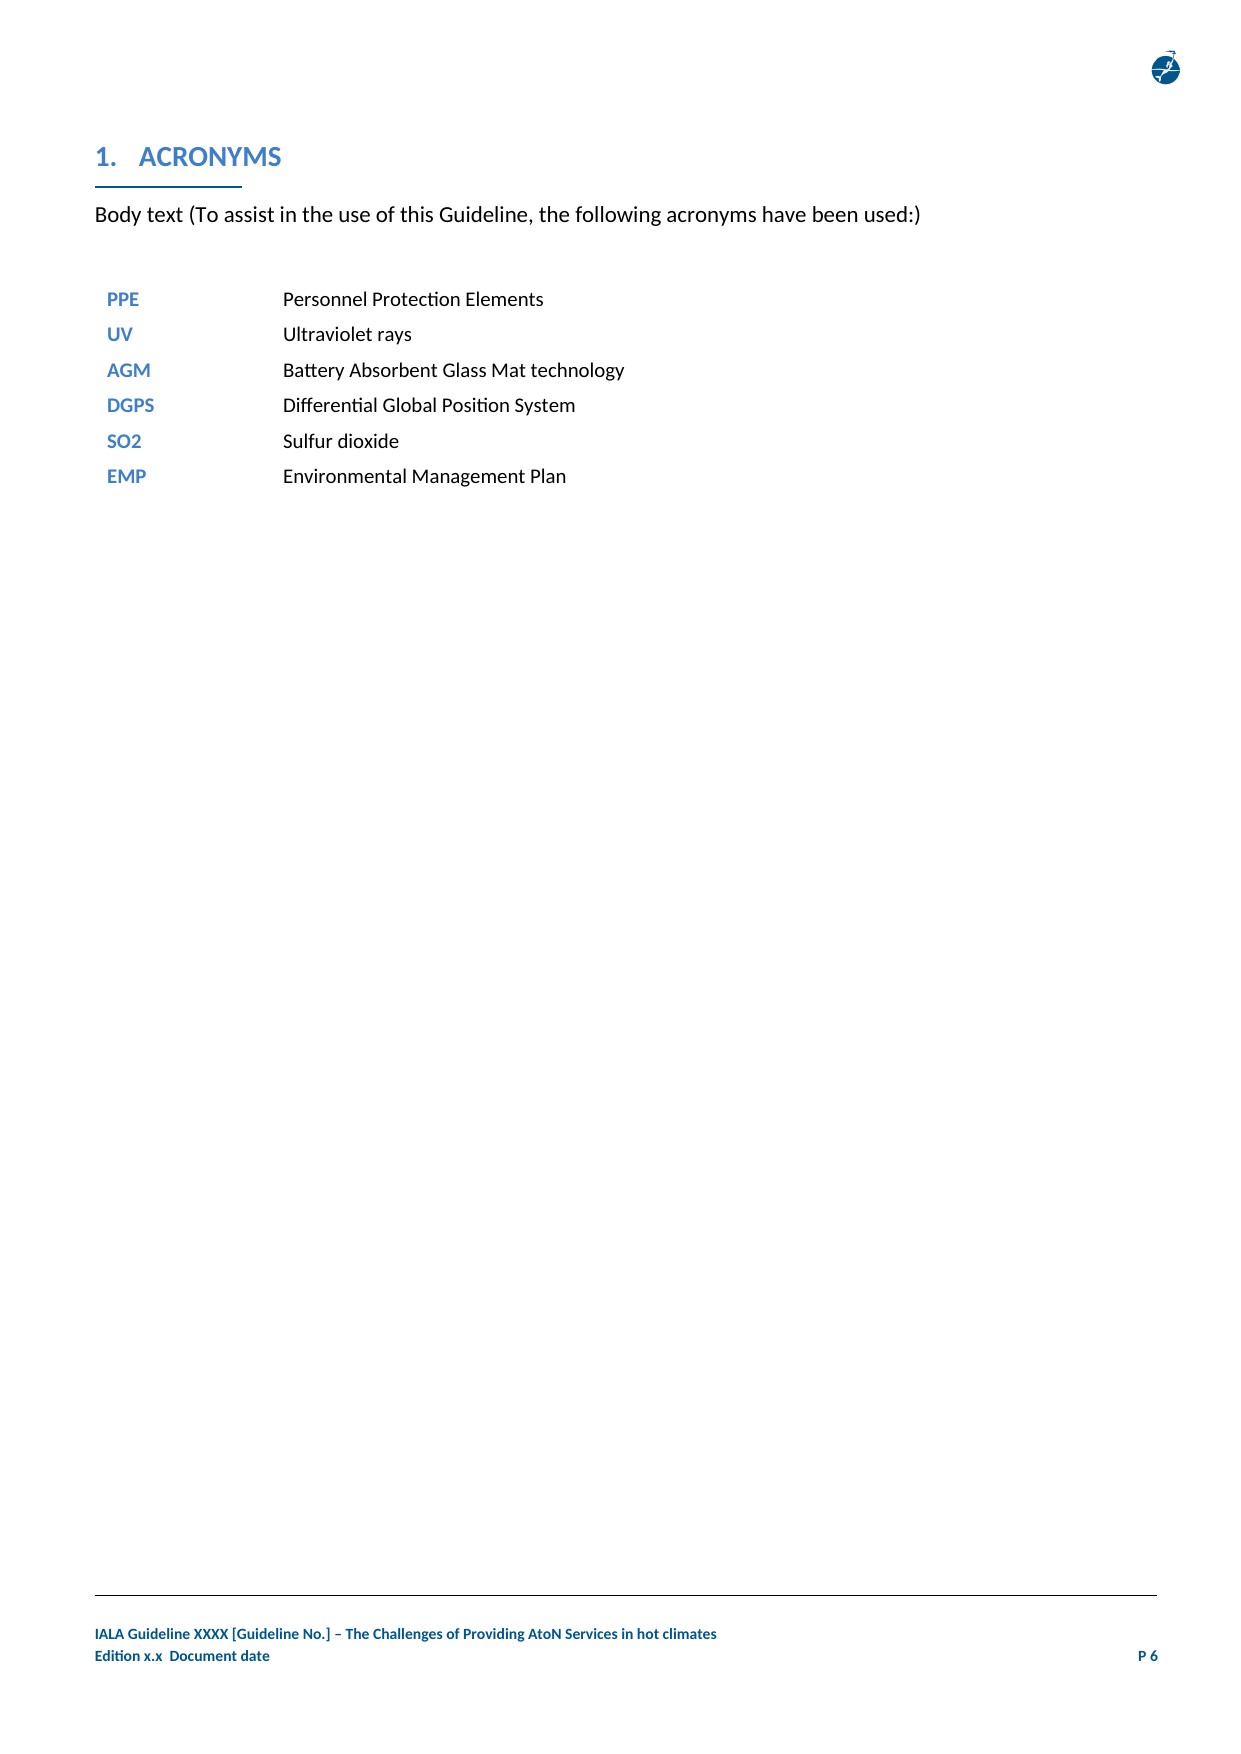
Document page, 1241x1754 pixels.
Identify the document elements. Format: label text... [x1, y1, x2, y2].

table_cell UV [95, 317, 271, 352]
text Body text (To assist in the use of this Guideline, the following acronyms have been used:) [94, 200, 1157, 228]
table_cell EMP [95, 458, 271, 494]
table_header PPE [95, 281, 271, 317]
table_cell DGPS [95, 388, 271, 423]
table_cell SO2 [95, 423, 271, 458]
table_cell Battery Absorbent Glass Mat technology [271, 352, 1157, 387]
table_cell Sulfur dioxide [271, 423, 1157, 458]
table_cell Ultraviolet rays [271, 317, 1157, 352]
table_cell AGM [95, 352, 271, 387]
table_header Personnel Protection Elements [271, 281, 1157, 317]
table_cell Differential Global Position System [271, 388, 1157, 423]
picture [1120, 0, 1239, 119]
table_cell Environmental Management Plan [271, 458, 1157, 494]
subtitle ACRONYMS [94, 138, 1157, 174]
